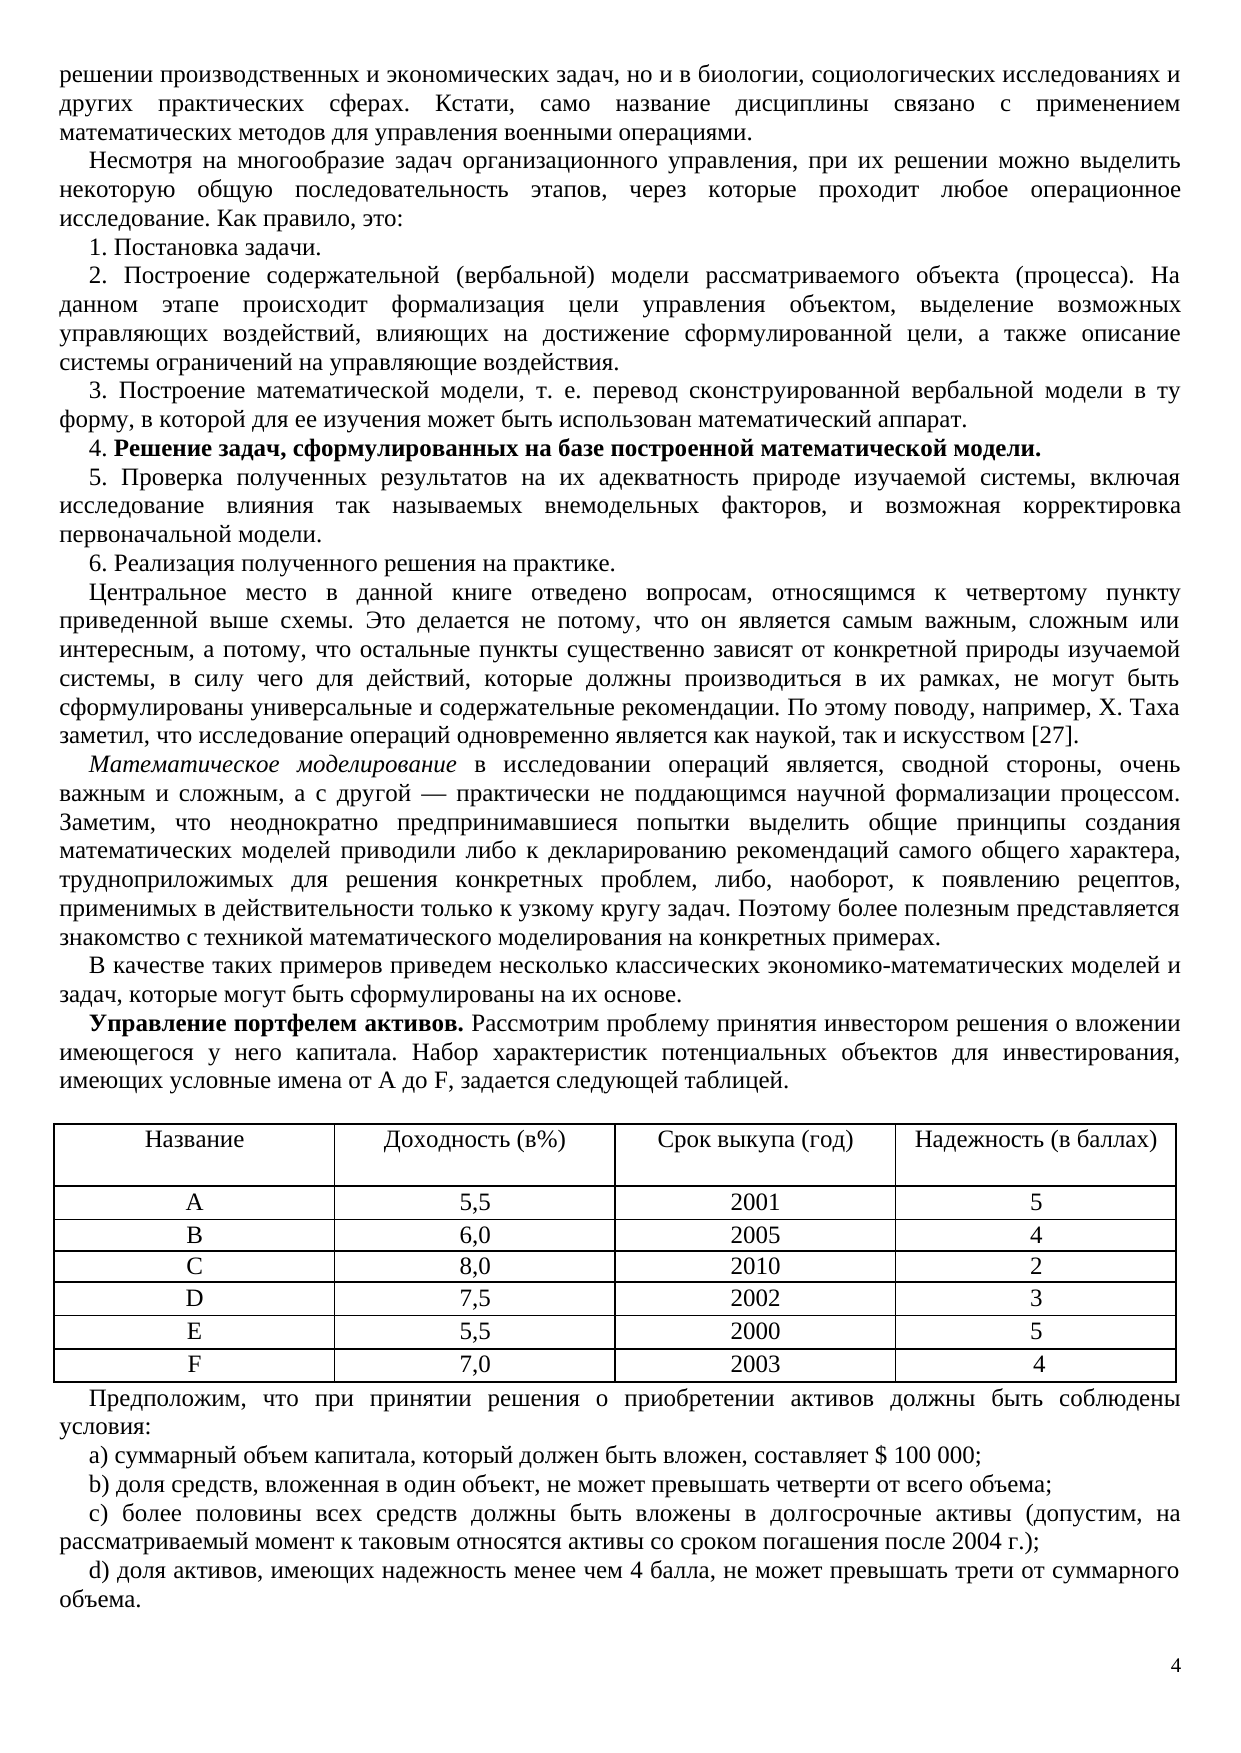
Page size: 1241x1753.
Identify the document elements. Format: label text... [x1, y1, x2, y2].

table_cell 2000 [616, 1316, 895, 1348]
text 5. Проверка полученных результатов на их адекватность природе изучаемой системы, включая исследование влияния так называемых внемодельных факторов, и возможная корректировка первоначальной модели. [59, 462, 1181, 548]
text b) доля средств, вложенная в один объект, не может превышать четверти от всего объема; [59, 1469, 1181, 1498]
table_cell 2003 [616, 1350, 895, 1381]
table_header Надежность (в баллах) [896, 1125, 1175, 1185]
text a) суммарный объем капитала, который должен быть вложен, составляет $ 100 000; [59, 1440, 1181, 1469]
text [59, 59, 1181, 145]
table_cell 7,5 [335, 1283, 614, 1314]
text Математическое моделирование в исследовании операций является, сводной стороны, очень важным и сложным, а с другой — практически не поддающимся научной формализации процессом. Заметим, что неоднократно предпринимавшиеся попытки выделить общие принципы создания математических моделей приводили либо к декларированию рекомендаций самого общего характера, трудноприложимых для решения конкретных проблем, либо, наоборот, к появлению рецептов, применимых в действительности только к узкому кругу задач. Поэтому более полезным представляется знакомство с техникой математического моделирования на конкретных примерах. [59, 749, 1181, 950]
table_cell 2001 [616, 1187, 895, 1219]
table_cell 2005 [616, 1220, 895, 1250]
table_cell 4 [896, 1350, 1175, 1381]
text Центральное место в данной книге отведено вопросам, относящимся к четвертому пункту приведенной выше схемы. Это делается не потому, что он является самым важным, сложным или интересным, а потому, что остальные пункты существенно зависят от конкретной природы изучаемой системы, в силу чего для действий, которые должны производиться в их рамках, не могут быть сформулированы универсальные и содержательные рекомендации. По этому поводу, например, X. Таха заметил, что исследование операций одновременно является как наукой, так и искусством [27]. [59, 577, 1181, 749]
table_cell 5,5 [335, 1316, 614, 1348]
text 6. Реализация полученного решения на практике. [59, 548, 1181, 577]
table_cell 5 [896, 1187, 1175, 1219]
table_cell 3 [896, 1283, 1175, 1314]
table_header Доходность (в%) [335, 1125, 614, 1185]
text Предположим, что при принятии решения о приобретении активов должны быть соблюдены условия: [59, 1383, 1181, 1440]
text 1. Постановка задачи. [59, 232, 1181, 260]
text 2. Построение содержательной (вербальной) модели рассматриваемого объекта (процесса). На данном этапе происходит формализация цели управления объектом, выделение возможных управляющих воздействий, влияющих на достижение сформулированной цели, а также описание системы ограничений на управляющие воздействия. [59, 260, 1181, 375]
table_header Название [55, 1125, 334, 1185]
table_cell 6,0 [335, 1220, 614, 1250]
table_cell 5 [896, 1316, 1175, 1348]
table_cell А [55, 1187, 334, 1219]
table_cell D [55, 1283, 334, 1314]
table_cell 2010 [616, 1252, 895, 1281]
table_cell 2002 [616, 1283, 895, 1314]
table_cell 2 [896, 1252, 1175, 1281]
table_cell С [55, 1252, 334, 1281]
text 4. Решение задач, сформулированных на базе построенной математической модели. [59, 433, 1181, 462]
table_cell 4 [896, 1220, 1175, 1250]
text Несмотря на многообразие задач организационного управления, при их решении можно выделить некоторую общую последовательность этапов, через которые проходит любое операционное исследование. Как правило, это: [59, 145, 1181, 232]
table_cell F [55, 1350, 334, 1381]
table_cell 7,0 [335, 1350, 614, 1381]
table_cell В [55, 1220, 334, 1250]
table_cell 8,0 [335, 1252, 614, 1281]
table_cell Е [55, 1316, 334, 1348]
table_header Срок выкупа (год) [616, 1125, 895, 1185]
text d) доля активов, имеющих надежность менее чем 4 балла, не может превышать трети от суммарного объема. [59, 1555, 1181, 1613]
text Управление портфелем активов. Рассмотрим проблему принятия инвестором решения о вложении имеющегося у него капитала. Набор характеристик потенциальных объектов для инвестирования, имеющих условные имена от А до F, задается следующей таблицей. [59, 1008, 1181, 1094]
text c) более половины всех средств должны быть вложены в долгосрочные активы (допустим, на рассматриваемый момент к таковым относятся активы со сроком погашения после 2004 г.); [59, 1498, 1181, 1555]
text В качестве таких примеров приведем несколько классических экономико-математических моделей и задач, которые могут быть сформулированы на их основе. [59, 950, 1181, 1008]
table_cell 5,5 [335, 1187, 614, 1219]
text 3. Построение математической модели, т. е. перевод сконструированной вербальной модели в ту форму, в которой для ее изучения может быть использован математический аппарат. [59, 375, 1181, 433]
